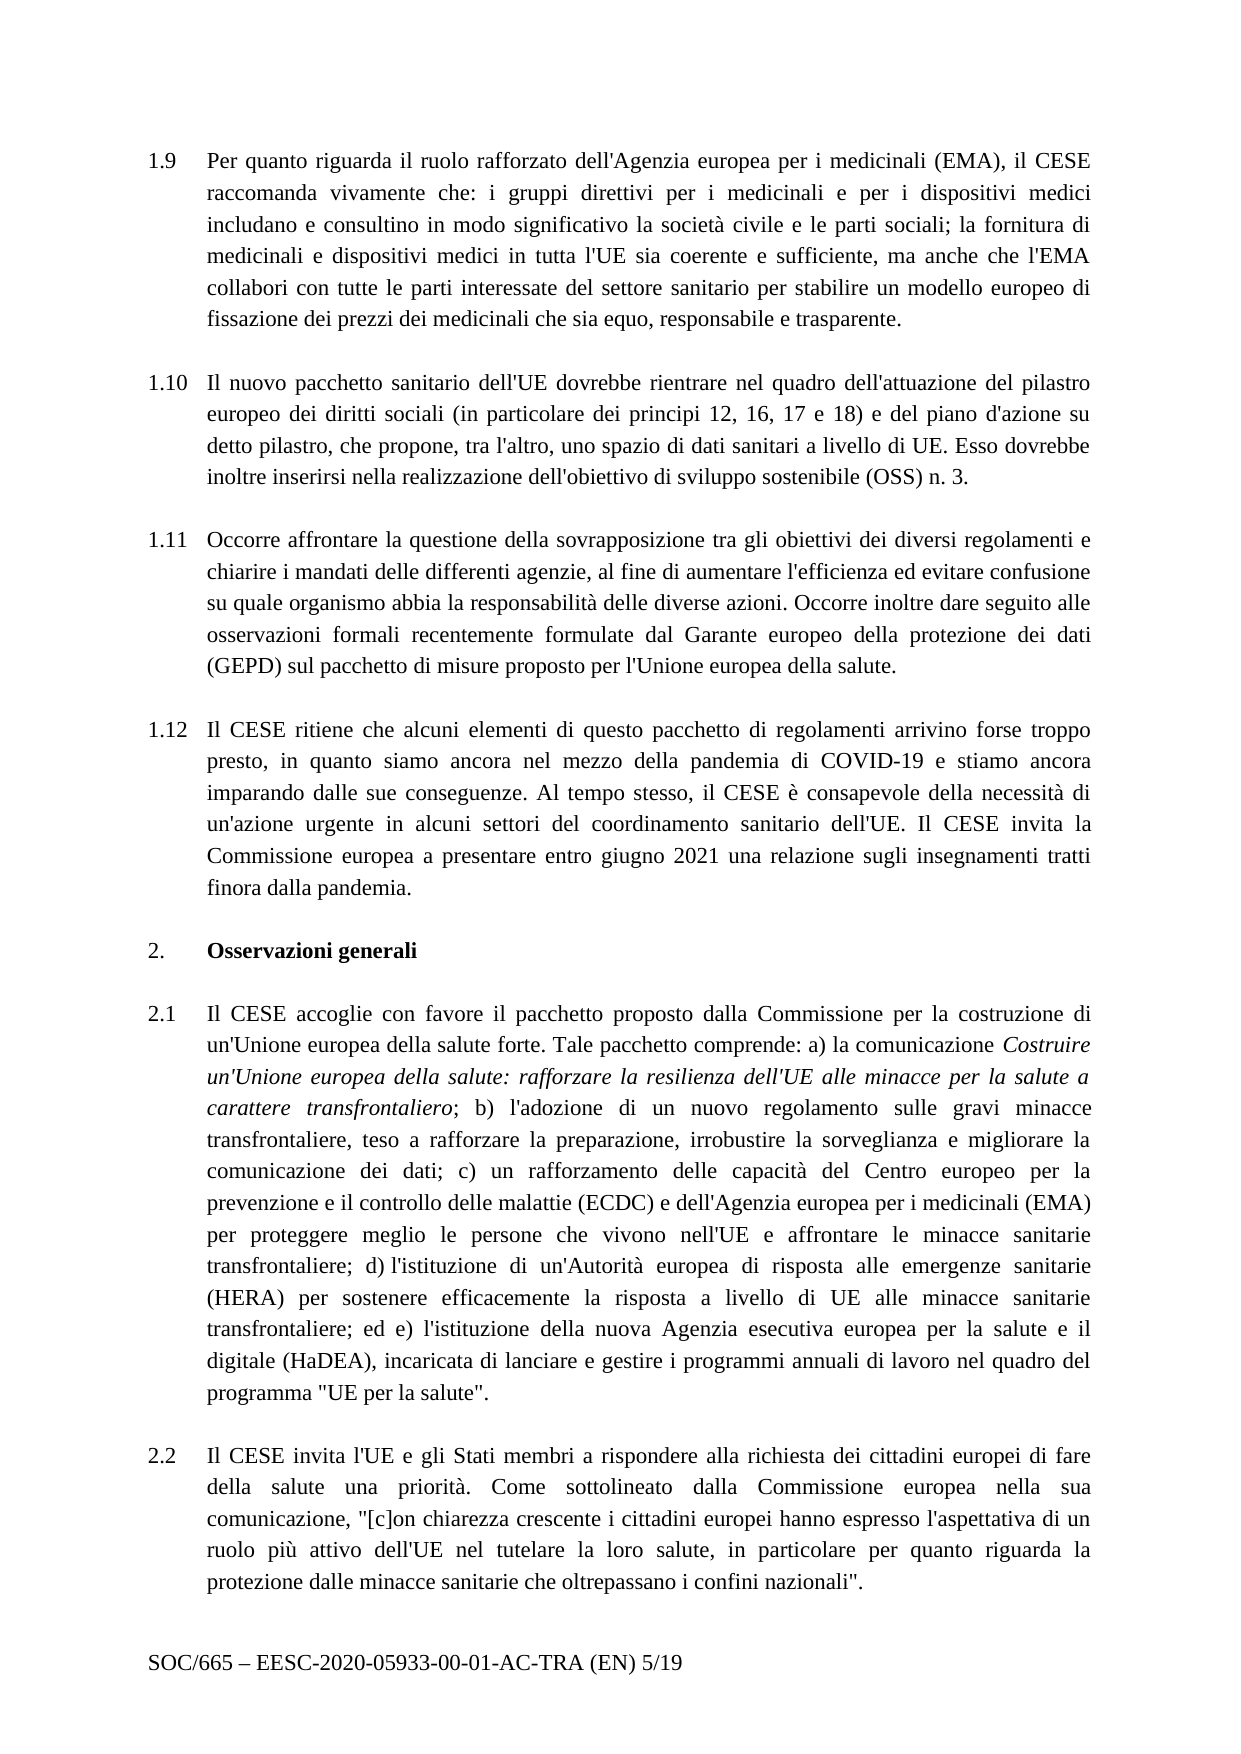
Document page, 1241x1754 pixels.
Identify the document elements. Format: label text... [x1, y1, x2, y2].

subtitle Il CESE ritiene che alcuni elementi di questo pacchetto di regolamenti arrivino forse troppo presto, in quanto siamo ancora nel mezzo della pandemia di COVID-19 e stiamo ancora imparando dalle sue conseguenze. Al tempo stesso, il CESE è consapevole della necessità di un'azione urgente in alcuni settori del coordinamento sanitario dell'UE. Il CESE invita la Commissione europea a presentare entro giugno 2021 una relazione sugli insegnamenti tratti finora dalla pandemia. [148, 716, 1093, 900]
subtitle Per quanto riguarda il ruolo rafforzato dell'Agenzia europea per i medicinali (EMA), il CESE raccomanda vivamente che: i gruppi direttivi per i medicinali e per i dispositivi medici includano e consultino in modo significativo la società civile e le parti sociali; la fornitura di medicinali e dispositivi medici in tutta l'UE sia coerente e sufficiente, ma anche che l'EMA collabori con tutte le parti interessate del settore sanitario per stabilire un modello europeo di fissazione dei prezzi dei medicinali che sia equo, responsabile e trasparente. [148, 148, 1093, 332]
subtitle Occorre affrontare la questione della sovrapposizione tra gli obiettivi dei diversi regolamenti e chiarire i mandati delle differenti agenzie, al fine di aumentare l'efficienza ed evitare confusione su quale organismo abbia la responsabilità delle diverse azioni. Occorre inoltre dare seguito alle osservazioni formali recentemente formulate dal Garante europeo della protezione dei dati (GEPD) sul pacchetto di misure proposto per l'Unione europea della salute. [148, 526, 1093, 679]
subtitle Il CESE accoglie con favore il pacchetto proposto dalla Commissione per la costruzione di un'Unione europea della salute forte. Tale pacchetto comprende: a) la comunicazione Costruire un'Unione europea della salute: rafforzare la resilienza dell'UE alle minacce per la salute a carattere transfrontaliero; b) l'adozione di un nuovo regolamento sulle gravi minacce transfrontaliere, teso a rafforzare la preparazione, irrobustire la sorveglianza e migliorare la comunicazione dei dati; c) un rafforzamento delle capacità del Centro europeo per la prevenzione e il controllo delle malattie (ECDC) e dell'Agenzia europea per i medicinali (EMA) per proteggere meglio le persone che vivono nell'UE e affrontare le minacce sanitarie transfrontaliere; d) l'istituzione di un'Autorità europea di risposta alle emergenze sanitarie (HERA) per sostenere efficacemente la risposta a livello di UE alle minacce sanitarie transfrontaliere; ed e) l'istituzione della nuova Agenzia esecutiva europea per la salute e il digitale (HaDEA), incaricata di lanciare e gestire i programmi annuali di lavoro nel quadro del programma "UE per la salute". [148, 1000, 1093, 1405]
subtitle Il CESE invita l'UE e gli Stati membri a rispondere alla richiesta dei cittadini europei di fare della salute una priorità. Come sottolineato dalla Commissione europea nella sua comunicazione, "[c]on chiarezza crescente i cittadini europei hanno espresso l'aspettativa di un ruolo più attivo dell'UE nel tutelare la loro salute, in particolare per quanto riguarda la protezione dalle minacce sanitarie che oltrepassano i confini nazionali". [148, 1442, 1093, 1594]
subtitle Osservazioni generali [148, 937, 1093, 963]
subtitle Il nuovo pacchetto sanitario dell'UE dovrebbe rientrare nel quadro dell'attuazione del pilastro europeo dei diritti sociali (in particolare dei principi 12, 16, 17 e 18) e del piano d'azione su detto pilastro, che propone, tra l'altro, uno spazio di dati sanitari a livello di UE. Esso dovrebbe inoltre inserirsi nella realizzazione dell'obiettivo di sviluppo sostenibile (OSS) n. 3. [148, 368, 1093, 489]
